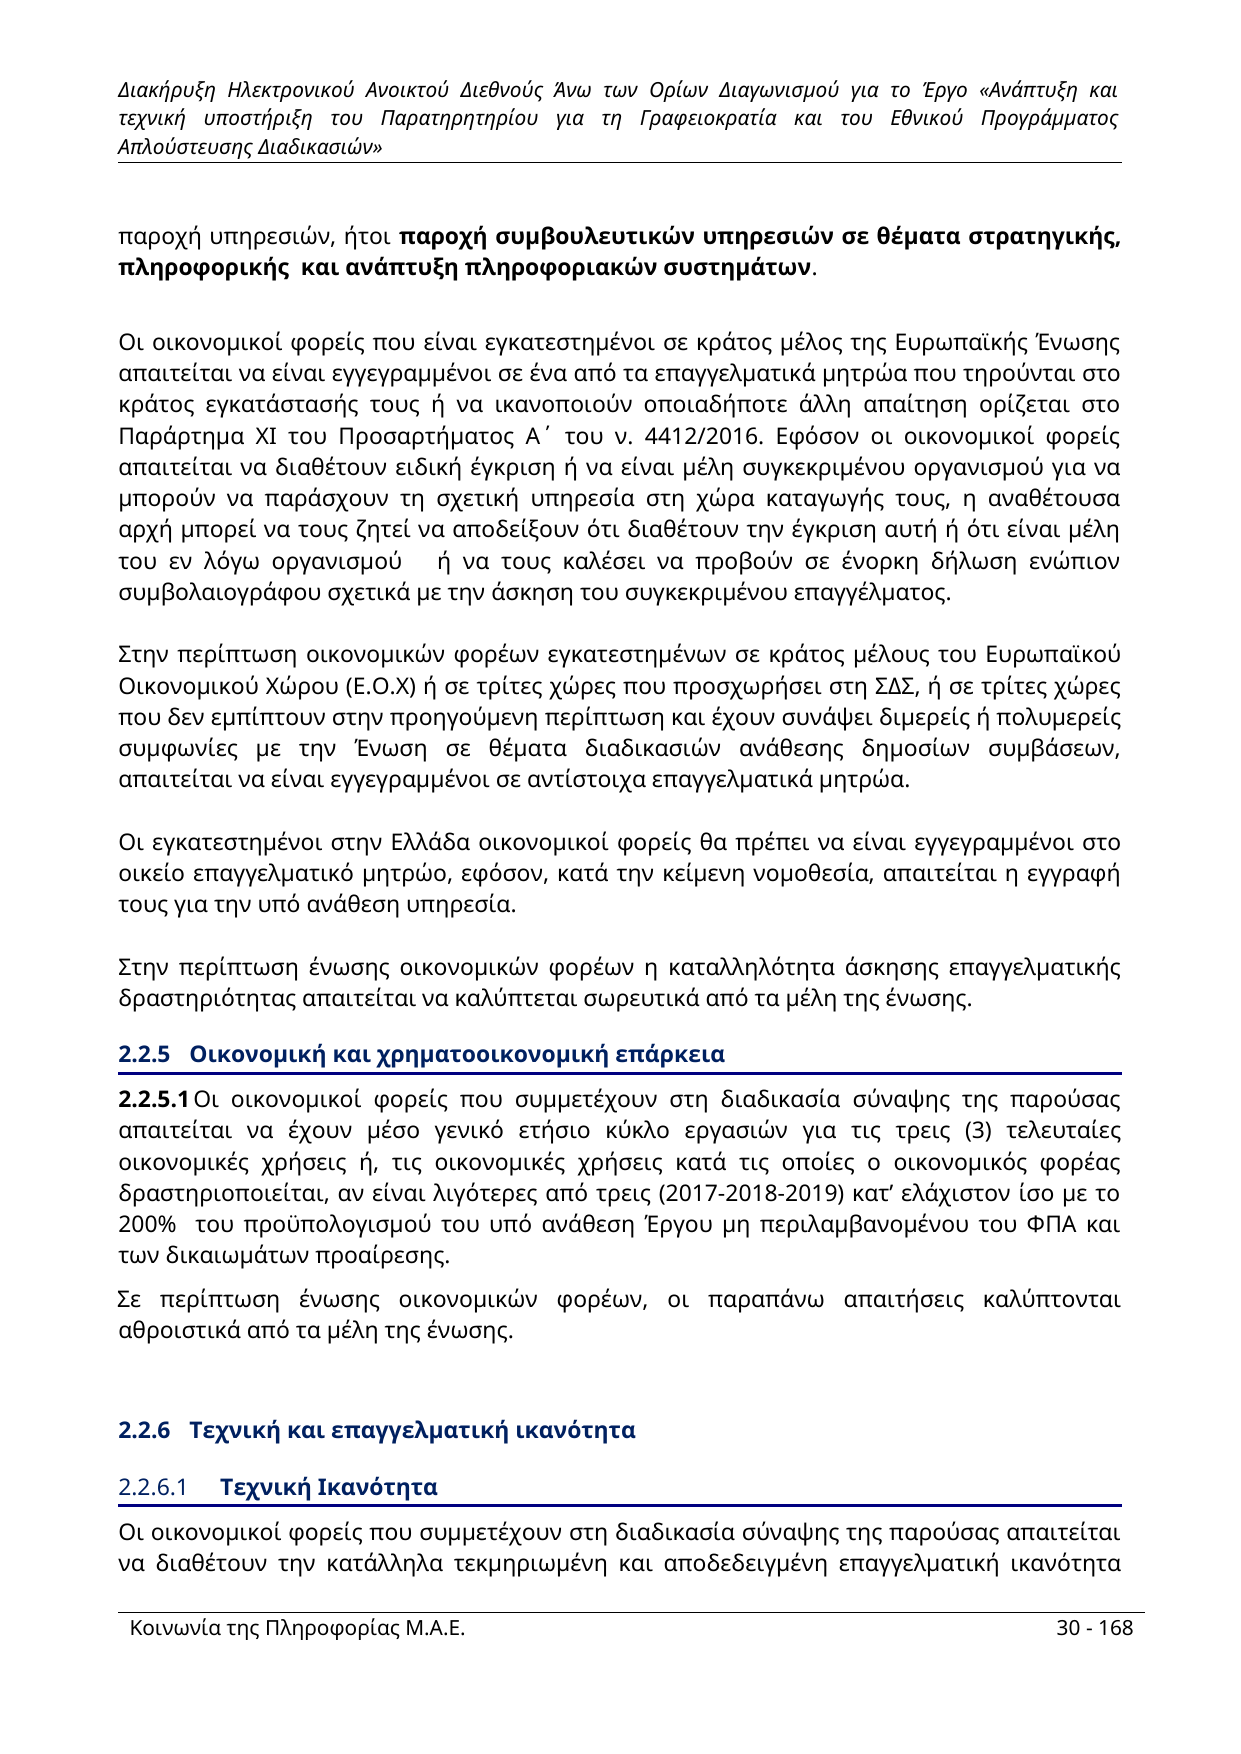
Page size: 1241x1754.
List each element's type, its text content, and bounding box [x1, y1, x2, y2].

list Στην περίπτωση ένωσης οικονομικών φορέων η καταλληλότητα άσκησης επαγγελματικής δραστηριότητας απαιτείται να καλύπτεται σωρευτικά από τα μέλη της ένωσης. [118, 951, 1122, 1013]
text 2.2.5.1 Οι οικονομικοί φορείς που συμμετέχουν στη διαδικασία σύναψης της παρούσας απαιτείται να έχουν μέσο γενικό ετήσιο κύκλο εργασιών για τις τρεις (3) τελευταίες οικονομικές χρήσεις ή, τις οικονομικές χρήσεις κατά τις οποίες ο οικονομικός φορέας δραστηριοποιείται, αν είναι λιγότερες από τρεις (2017-2018-2019) κατ’ ελάχιστον ίσο με το 200% του προϋπολογισμού του υπό ανάθεση Έργου μη περιλαμβανομένου του ΦΠΑ και των δικαιωμάτων προαίρεσης. [118, 1083, 1122, 1271]
list Στην περίπτωση οικονομικών φορέων εγκατεστημένων σε κράτος μέλους του Ευρωπαϊκού Οικονομικού Χώρου (Ε.Ο.Χ) ή σε τρίτες χώρες που προσχωρήσει στη ΣΔΣ, ή σε τρίτες χώρες που δεν εμπίπτουν στην προηγούμενη περίπτωση και έχουν συνάψει διμερείς ή πολυμερείς συμφωνίες με την Ένωση σε θέματα διαδικασιών ανάθεσης δημοσίων συμβάσεων, απαιτείται να είναι εγγεγραμμένοι σε αντίστοιχα επαγγελματικά μητρώα. [118, 638, 1122, 795]
list Οι εγκατεστημένοι στην Ελλάδα οικονομικοί φορείς θα πρέπει να είναι εγγεγραμμένοι στο οικείο επαγγελματικό μητρώο, εφόσον, κατά την κείμενη νομοθεσία, απαιτείται η εγγραφή τους για την υπό ανάθεση υπηρεσία. [118, 826, 1122, 920]
subtitle Τεχνική Ικανότητα [118, 1471, 1122, 1504]
list Οι οικονομικοί φορείς που είναι εγκατεστημένοι σε κράτος μέλος της Ευρωπαϊκής Ένωσης απαιτείται να είναι εγγεγραμμένοι σε ένα από τα επαγγελματικά μητρώα που τηρούνται στο κράτος εγκατάστασής τους ή να ικανοποιούν οποιαδήποτε άλλη απαίτηση ορίζεται στο Παράρτημα XI του Προσαρτήματος Α΄ του ν. 4412/2016. Εφόσον οι οικονομικοί φορείς απαιτείται να διαθέτουν ειδική έγκριση ή να είναι μέλη συγκεκριμένου οργανισμού για να μπορούν να παράσχουν τη σχετική υπηρεσία στη χώρα καταγωγής τους, η αναθέτουσα αρχή μπορεί να τους ζητεί να αποδείξουν ότι διαθέτουν την έγκριση αυτή ή ότι είναι μέλη του εν λόγω οργανισμού ή να τους καλέσει να προβούν σε ένορκη δήλωση ενώπιον συμβολαιογράφου σχετικά με την άσκηση του συγκεκριμένου επαγγέλματος. [118, 326, 1122, 607]
subtitle Τεχνική και επαγγελματική ικανότητα [118, 1414, 1122, 1446]
text Σε περίπτωση ένωσης οικονομικών φορέων, οι παραπάνω απαιτήσεις καλύπτονται αθροιστικά από τα μέλη της ένωσης. [117, 1283, 1122, 1346]
subtitle Οικονομική και χρηματοοικονομική επάρκεια [118, 1038, 1122, 1072]
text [118, 220, 1122, 282]
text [118, 1516, 1122, 1578]
